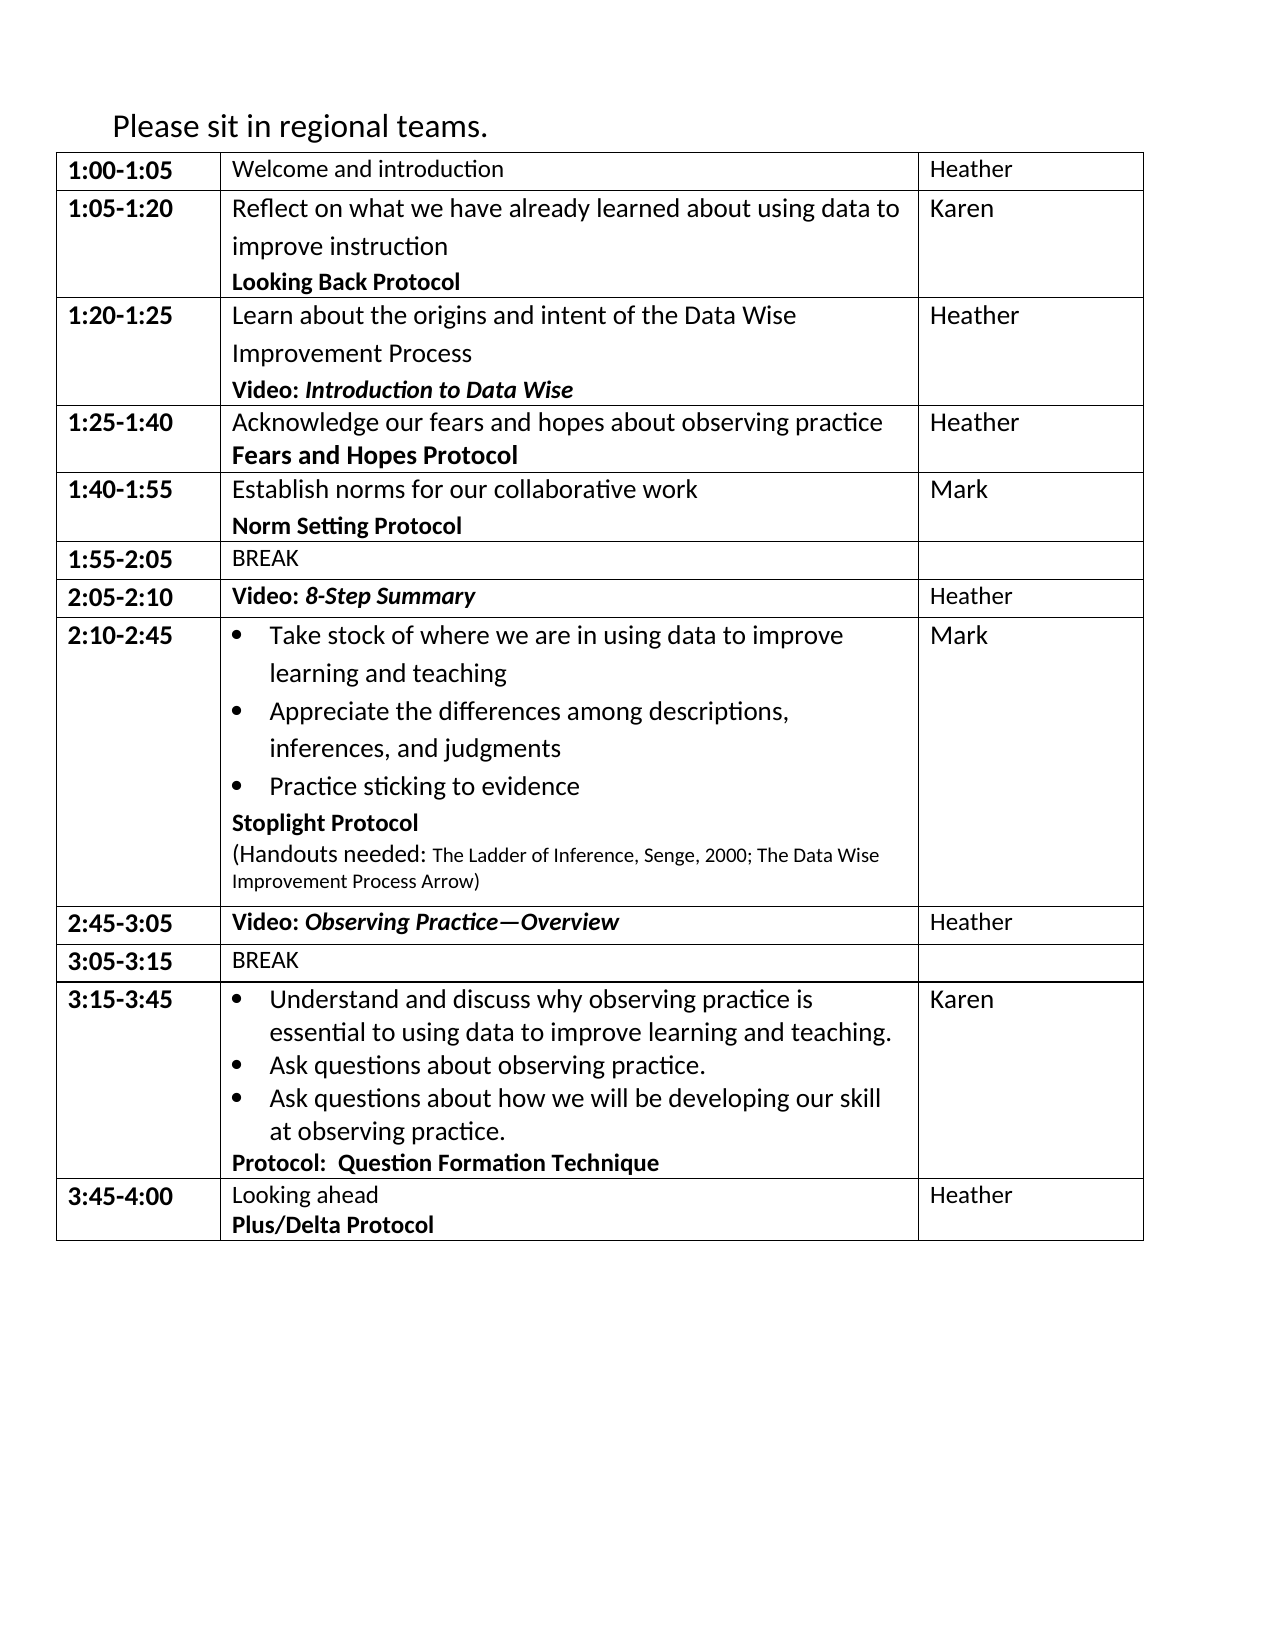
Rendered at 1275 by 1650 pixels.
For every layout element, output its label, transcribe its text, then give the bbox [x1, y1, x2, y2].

table_cell Mark [919, 473, 1143, 541]
table_cell Heather [919, 580, 1143, 617]
table_header 1:00-1:05 [57, 153, 220, 190]
list Please sit in regional teams. [112, 105, 1162, 146]
table_header Welcome and introduction [221, 153, 918, 190]
table_cell Karen [919, 983, 1143, 1178]
table_cell Mark [919, 618, 1143, 906]
table_cell Heather [919, 907, 1143, 943]
table_cell 3:45-4:00 [57, 1179, 220, 1240]
table_cell Heather [919, 1179, 1143, 1240]
table_cell Establish norms for our collaborative work Norm Setting Protocol [221, 473, 918, 541]
table_cell 1:05-1:20 [57, 191, 220, 297]
table_cell 1:25-1:40 [57, 406, 220, 472]
table_cell 1:40-1:55 [57, 473, 220, 541]
table_cell 1:55-2:05 [57, 542, 220, 579]
table_cell 2:45-3:05 [57, 907, 220, 943]
table_cell [919, 542, 1143, 579]
table_cell Video: 8-Step Summary [221, 580, 918, 617]
table_cell Take stock of where we are in using data to improve learning and teaching Appreciate the differences among descriptions, inferences, and judgments Practice sticking to evidence Stoplight Protocol (Handouts needed: The Ladder of Inference, Senge, 2000; The Data Wise Improvement Process Arrow) [221, 618, 918, 906]
table_cell 3:15-3:45 [57, 983, 220, 1178]
table_cell [919, 945, 1143, 981]
table_cell Heather [919, 298, 1143, 404]
table_cell Acknowledge our fears and hopes about observing practice Fears and Hopes Protocol [221, 406, 918, 472]
table_cell 3:05-3:15 [57, 945, 220, 981]
table_cell Reflect on what we have already learned about using data to improve instruction Looking Back Protocol [221, 191, 918, 297]
table_cell 1:20-1:25 [57, 298, 220, 404]
table_cell BREAK [221, 542, 918, 579]
table_cell Understand and discuss why observing practice is essential to using data to improve learning and teaching. Ask questions about observing practice. Ask questions about how we will be developing our skill at observing practice. Protocol: Question Formation Technique [221, 983, 918, 1178]
table_cell BREAK [221, 945, 918, 981]
table_cell Looking ahead Plus/Delta Protocol [221, 1179, 918, 1240]
table_cell 2:10-2:45 [57, 618, 220, 906]
table_cell Learn about the origins and intent of the Data Wise Improvement Process Video: Introduction to Data Wise [221, 298, 918, 404]
table_cell 2:05-2:10 [57, 580, 220, 617]
table_cell Karen [919, 191, 1143, 297]
table_cell Heather [919, 406, 1143, 472]
table_cell Video: Observing Practice—Overview [221, 907, 918, 943]
table_header Heather [919, 153, 1143, 190]
